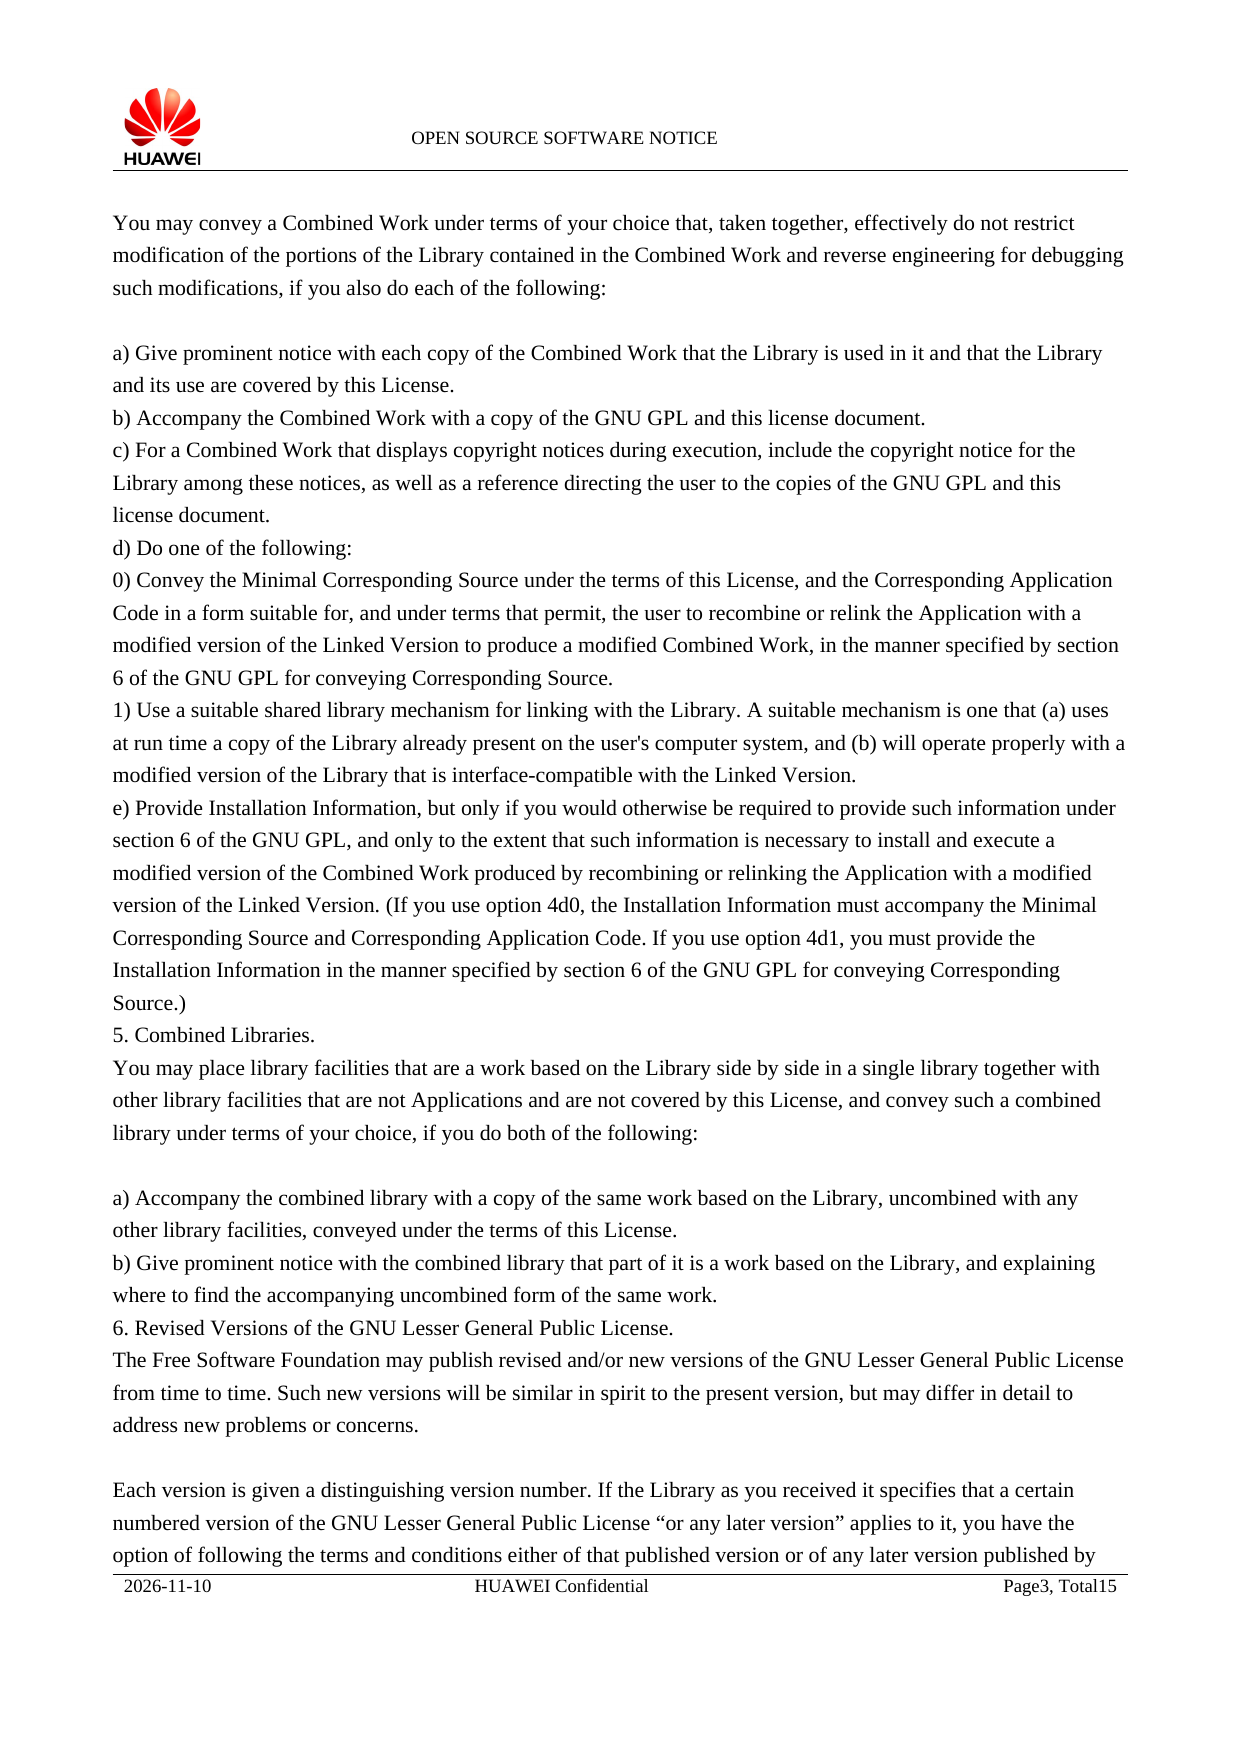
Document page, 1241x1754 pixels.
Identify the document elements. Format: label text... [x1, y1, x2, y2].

picture [124, 88, 201, 165]
